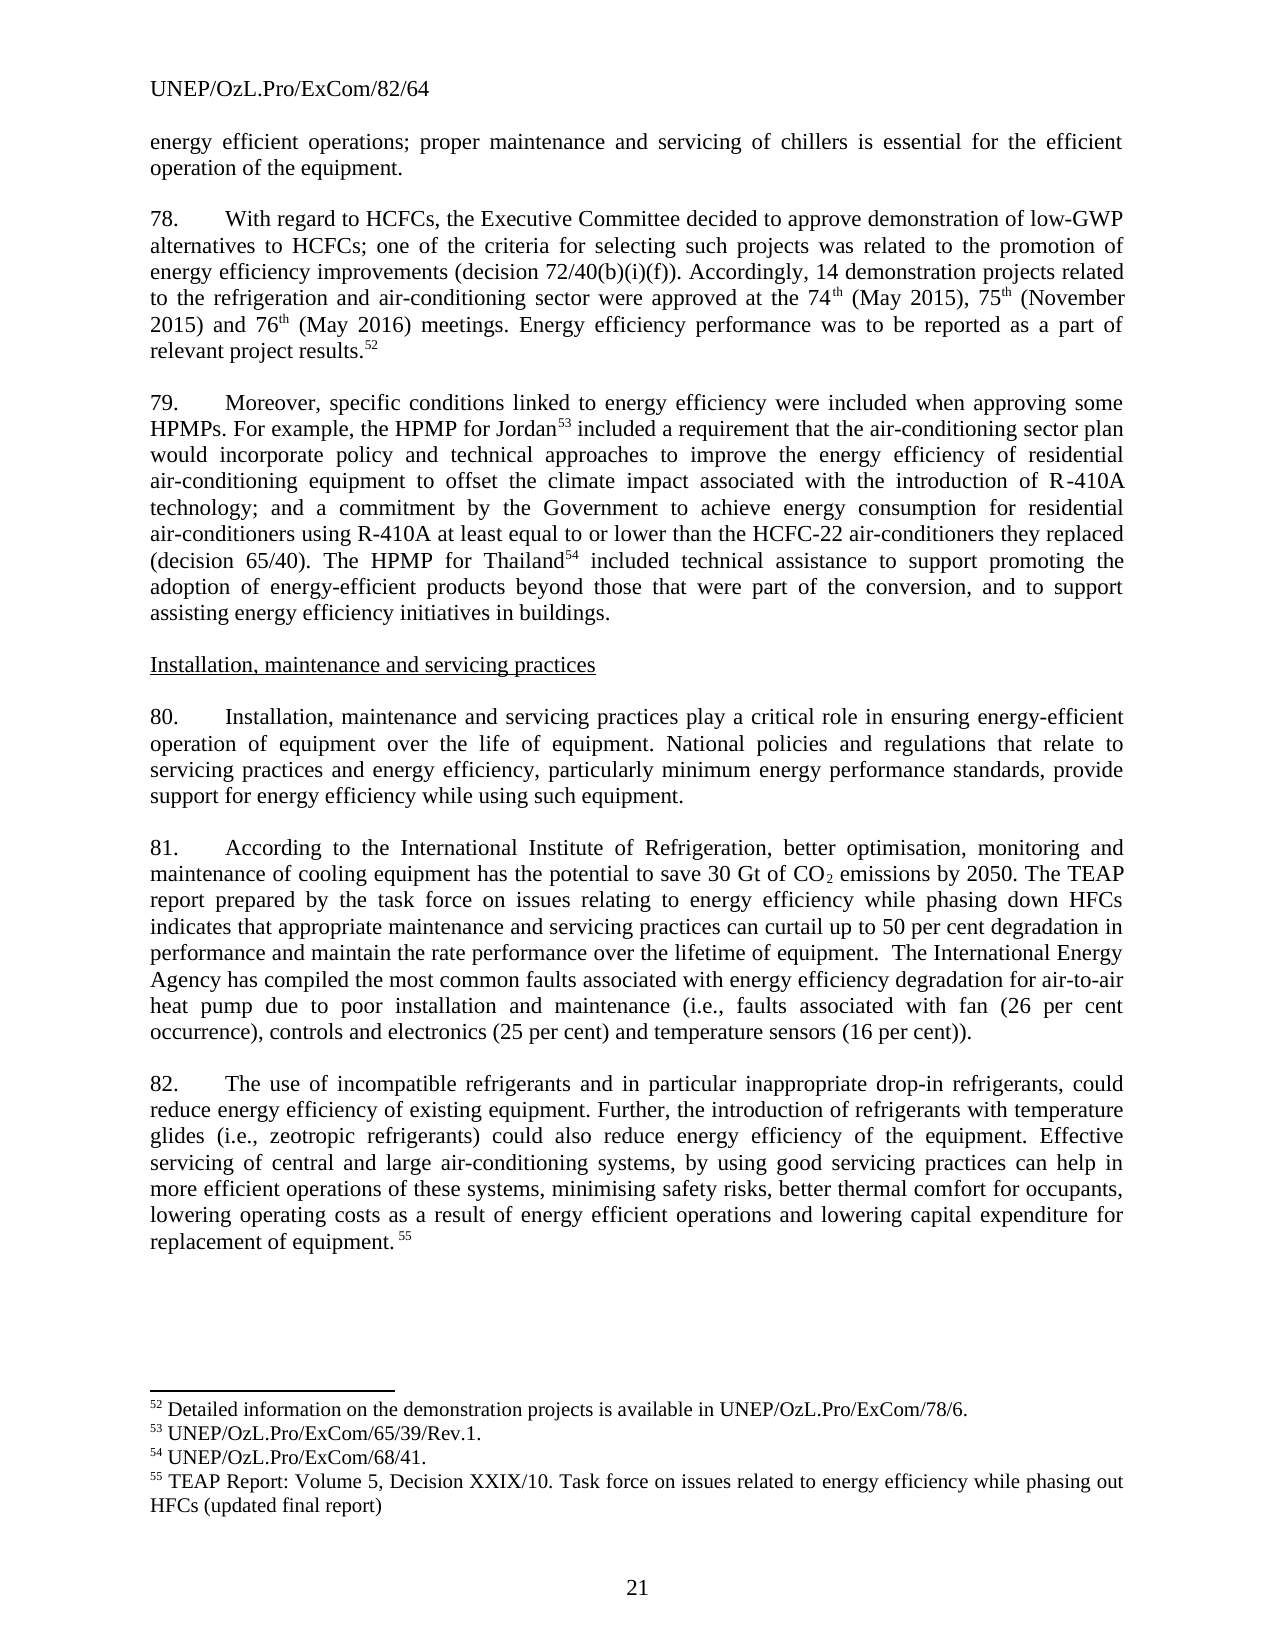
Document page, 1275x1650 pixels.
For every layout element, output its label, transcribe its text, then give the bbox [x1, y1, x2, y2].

subtitle Installation, maintenance and servicing practices [150, 651, 1125, 677]
subtitle Moreover, specific conditions linked to energy efficiency were included when approving some HPMPs. For example, the HPMP for Jordan included a requirement that the air-conditioning sector plan would incorporate policy and technical approaches to improve the energy efficiency of residential air-conditioning equipment to offset the climate impact associated with the introduction of R-410A technology; and a commitment by the Government to achieve energy consumption for residential air-conditioners using R-410A at least equal to or lower than the HCFC-22 air-conditioners they replaced (decision 65/40). The HPMP for Thailand included technical assistance to support promoting the adoption of energy-efficient products beyond those that were part of the conversion, and to support assisting energy efficiency initiatives in buildings. [150, 388, 1125, 626]
subtitle Installation, maintenance and servicing practices play a critical role in ensuring energy-efficient operation of equipment over the life of equipment. National policies and regulations that relate to servicing practices and energy efficiency, particularly minimum energy performance standards, provide support for energy efficiency while using such equipment. [150, 703, 1125, 809]
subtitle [150, 128, 1125, 180]
subtitle According to the International Institute of Refrigeration, better optimisation, monitoring and maintenance of cooling equipment has the potential to save 30 Gt of CO2 emissions by 2050. The TEAP report prepared by the task force on issues relating to energy efficiency while phasing down HFCs indicates that appropriate maintenance and servicing practices can curtail up to 50 per cent degradation in performance and maintain the rate performance over the lifetime of equipment. The International Energy Agency has compiled the most common faults associated with energy efficiency degradation for air-to-air heat pump due to poor installation and maintenance (i.e., faults associated with fan (26 per cent occurrence), controls and electronics (25 per cent) and temperature sensors (16 per cent)). [150, 834, 1125, 1045]
subtitle With regard to HCFCs, the Executive Committee decided to approve demonstration of low-GWP alternatives to HCFCs; one of the criteria for selecting such projects was related to the promotion of energy efficiency improvements (decision 72/40(b)(i)(f)). Accordingly, 14 demonstration projects related to the refrigeration and air-conditioning sector were approved at the 74th (May 2015), 75th (November 2015) and 76th (May 2016) meetings. Energy efficiency performance was to be reported as a part of relevant project results. [150, 205, 1125, 363]
subtitle The use of incompatible refrigerants and in particular inappropriate drop-in refrigerants, could reduce energy efficiency of existing equipment. Further, the introduction of refrigerants with temperature glides (i.e., zeotropic refrigerants) could also reduce energy efficiency of the equipment. Effective servicing of central and large air-conditioning systems, by using good servicing practices can help in more efficient operations of these systems, minimising safety risks, better thermal comfort for occupants, lowering operating costs as a result of energy efficient operations and lowering capital expenditure for replacement of equipment. [150, 1070, 1125, 1254]
